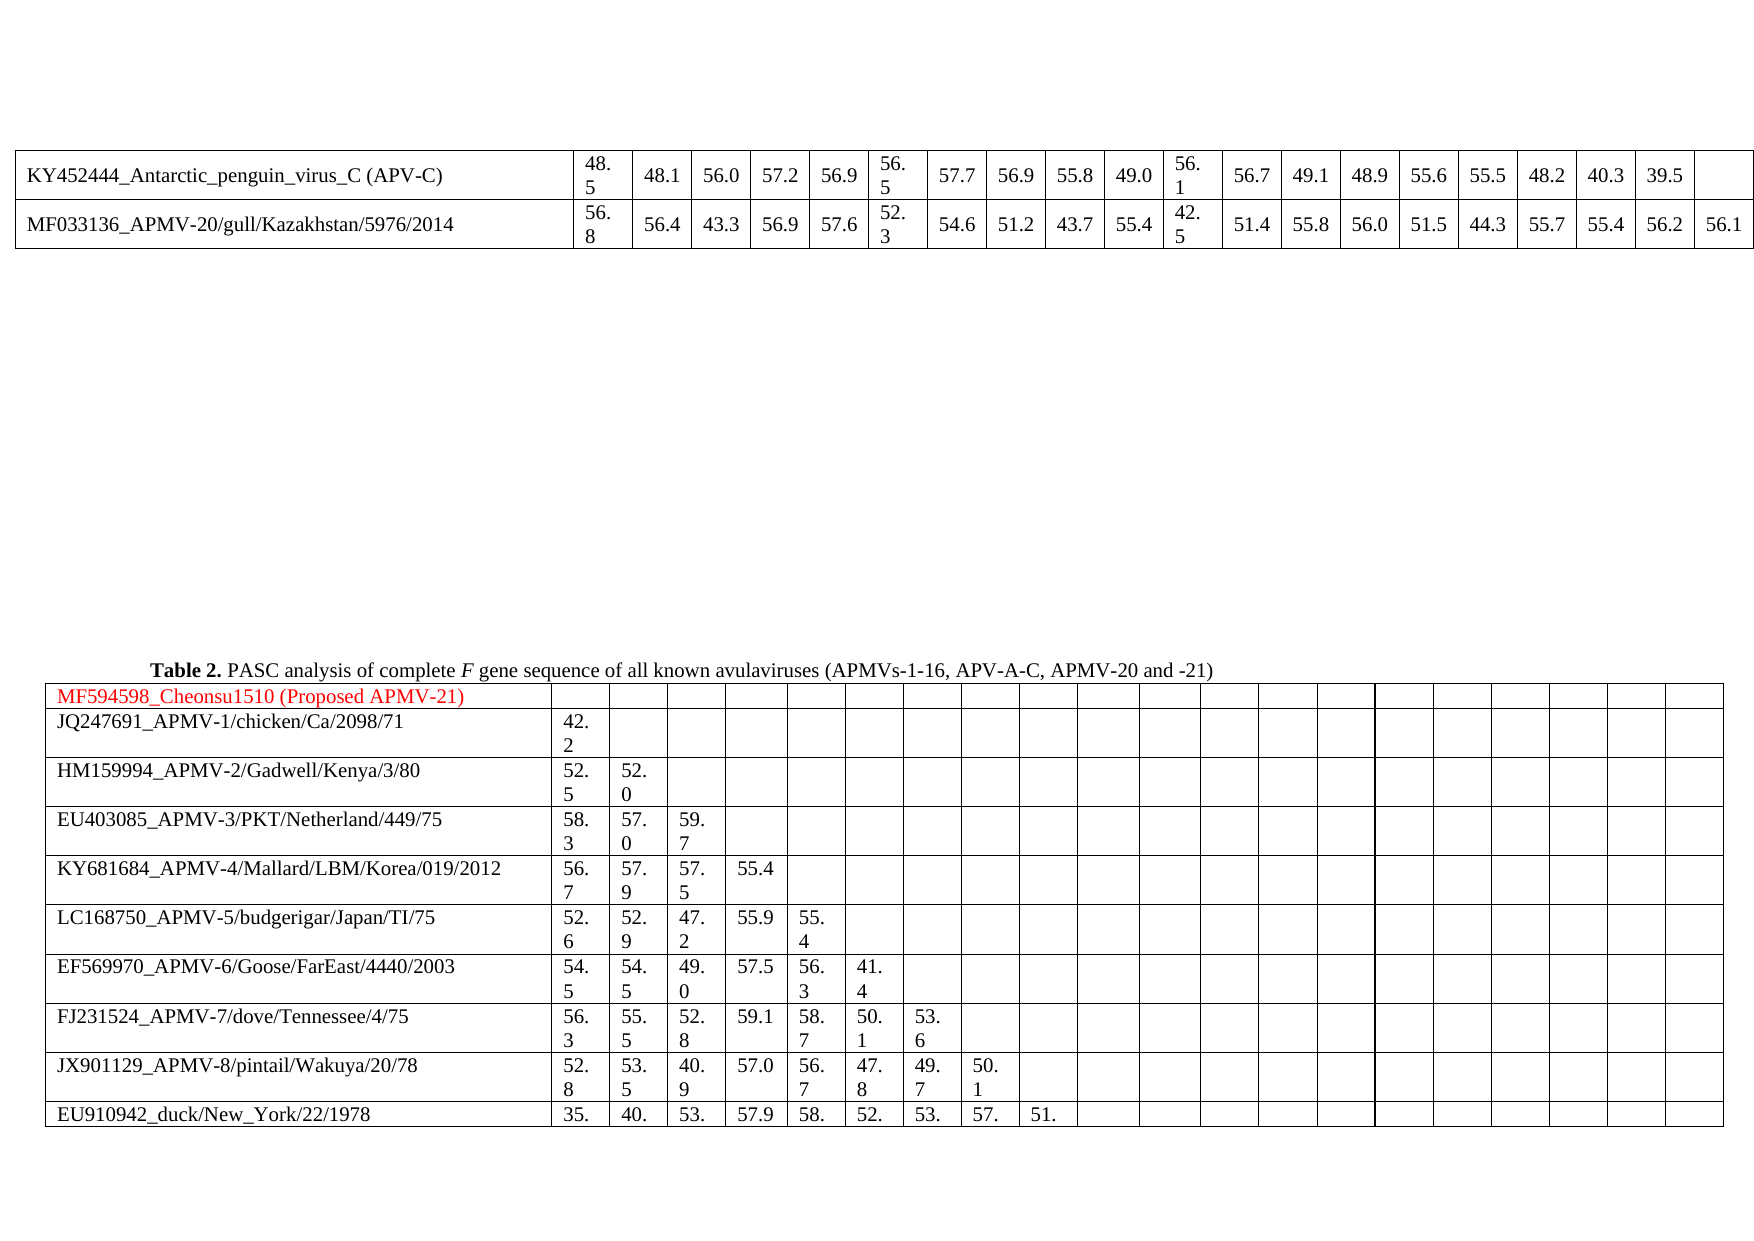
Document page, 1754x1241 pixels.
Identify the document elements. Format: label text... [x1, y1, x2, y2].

table_cell [1078, 955, 1139, 1003]
table_cell 54.6 [928, 200, 986, 248]
table_cell [1140, 905, 1200, 953]
table_cell [1020, 758, 1077, 806]
table_cell [1376, 955, 1433, 1003]
table_cell [1140, 856, 1200, 904]
table_cell JX901129_APMV-8/pintail/Wakuya/20/78 [46, 1053, 551, 1101]
table_cell [962, 1004, 1019, 1052]
table_cell [668, 758, 725, 806]
table_cell [1259, 758, 1317, 806]
table_cell [1492, 1004, 1549, 1052]
table_cell [1140, 807, 1200, 855]
table_header [1140, 684, 1200, 708]
table_cell 56.5 [869, 151, 927, 199]
table_cell [846, 807, 903, 855]
table_cell 48.2 [1518, 151, 1576, 199]
table_cell KY452444_Antarctic_penguin_virus_C (APV-C) [16, 151, 573, 199]
table_cell 52.8 [668, 1004, 725, 1052]
table_cell 52.8 [552, 1053, 609, 1101]
table_cell 48.5 [574, 151, 632, 199]
table_cell 55.8 [1282, 200, 1340, 248]
table_cell [846, 905, 903, 953]
table_cell [1376, 905, 1433, 953]
table_cell [1550, 1102, 1607, 1126]
table_cell [1259, 905, 1317, 953]
table_cell [1020, 905, 1077, 953]
table_cell 48.1 [633, 151, 691, 199]
table_cell [904, 709, 961, 757]
table_cell [962, 905, 1019, 953]
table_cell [46, 1102, 551, 1126]
table_cell [904, 856, 961, 904]
table_cell [788, 807, 845, 855]
table_header [1020, 684, 1077, 708]
table_cell 56.1 [1695, 200, 1753, 248]
table_cell [1666, 758, 1723, 806]
table_cell 56.7 [1223, 151, 1281, 199]
table_cell [962, 758, 1019, 806]
table_cell [1020, 856, 1077, 904]
table_cell [1259, 1102, 1317, 1126]
table_cell [1434, 1102, 1491, 1126]
table_header [904, 684, 961, 708]
table_cell 58.7 [788, 1004, 845, 1052]
table_cell [1434, 1004, 1491, 1052]
table_cell 57.0 [726, 1053, 787, 1101]
table_cell [1492, 955, 1549, 1003]
table_cell 50.1 [846, 1004, 903, 1052]
table_cell 57.9 [726, 1102, 787, 1126]
table_cell [1434, 758, 1491, 806]
table_cell [1259, 1004, 1317, 1052]
table_cell 57.5 [668, 856, 725, 904]
table_header [788, 684, 845, 708]
table_cell [1259, 709, 1317, 757]
table_cell [962, 955, 1019, 1003]
table_header [668, 684, 725, 708]
table_cell [788, 758, 845, 806]
table_cell [1318, 758, 1374, 806]
table_cell [1666, 955, 1723, 1003]
table_cell [904, 807, 961, 855]
table_cell 53.6 [904, 1102, 961, 1126]
table_cell 40.3 [1577, 151, 1635, 199]
table_cell [904, 758, 961, 806]
table_cell 48.9 [1341, 151, 1399, 199]
table_cell 42.2 [552, 709, 609, 757]
table_cell [1434, 1053, 1491, 1101]
table_cell [1608, 807, 1665, 855]
table_cell [1492, 856, 1549, 904]
table_cell 52.9 [610, 905, 667, 953]
table_cell [1434, 905, 1491, 953]
table_cell [1140, 1004, 1200, 1052]
table_cell [726, 709, 787, 757]
table_cell [1318, 807, 1374, 855]
table_cell [1078, 758, 1139, 806]
table_cell 55.5 [1459, 151, 1517, 199]
table_cell 47.2 [668, 905, 725, 953]
table_cell [1020, 807, 1077, 855]
table_cell [1434, 709, 1491, 757]
table_cell [1078, 905, 1139, 953]
table_header [610, 684, 667, 708]
table_cell 57.9 [610, 856, 667, 904]
table_header [1550, 684, 1607, 708]
table_cell [904, 955, 961, 1003]
table_cell [1666, 905, 1723, 953]
table_cell [1140, 955, 1200, 1003]
table_cell 41.4 [846, 955, 903, 1003]
table_cell FJ231524_APMV-7/dove/Tennessee/4/75 [46, 1004, 551, 1052]
table_cell [1434, 856, 1491, 904]
table_cell 55.7 [1518, 200, 1576, 248]
table_cell LC168750_APMV-5/budgerigar/Japan/TI/75 [46, 905, 551, 953]
table_cell 51.5 [1400, 200, 1458, 248]
table_cell 56.3 [788, 955, 845, 1003]
table_cell 51.2 [987, 200, 1045, 248]
table_cell [1020, 1053, 1077, 1101]
table_cell 54.5 [610, 955, 667, 1003]
table_cell [1318, 856, 1374, 904]
table_cell [1666, 709, 1723, 757]
table_cell 55.5 [610, 1004, 667, 1052]
table_header [1078, 684, 1139, 708]
table_cell [1201, 709, 1258, 757]
table_cell [1550, 758, 1607, 806]
table_cell 56.0 [692, 151, 750, 199]
table_cell 56.1 [1164, 151, 1222, 199]
table_header [1666, 684, 1723, 708]
table_cell 55.9 [726, 905, 787, 953]
table_cell 57.2 [962, 1102, 1019, 1126]
table_cell [1608, 1102, 1665, 1126]
table_cell [1608, 955, 1665, 1003]
table_cell [1492, 807, 1549, 855]
table_cell [1492, 905, 1549, 953]
table_cell 58.3 [788, 1102, 845, 1126]
table_cell [1376, 1004, 1433, 1052]
table_cell [726, 807, 787, 855]
table_cell 40.9 [668, 1053, 725, 1101]
table_cell [1376, 758, 1433, 806]
table_header [962, 684, 1019, 708]
table_cell [846, 709, 903, 757]
table_cell [846, 758, 903, 806]
table_cell [1550, 856, 1607, 904]
table_cell 52.0 [610, 758, 667, 806]
table_cell 55.4 [1577, 200, 1635, 248]
table_cell MF033136_APMV-20/gull/Kazakhstan/5976/2014 [16, 200, 573, 248]
table_cell [1376, 1053, 1433, 1101]
table_cell [1078, 709, 1139, 757]
table_cell [1492, 1102, 1549, 1126]
table_cell 55.4 [1105, 200, 1163, 248]
table_cell 49.1 [1282, 151, 1340, 199]
table_cell [1140, 758, 1200, 806]
table_cell 56.9 [987, 151, 1045, 199]
table_cell [1078, 807, 1139, 855]
table_cell [1078, 1004, 1139, 1052]
table_cell [1434, 807, 1491, 855]
table_cell 50.1 [962, 1053, 1019, 1101]
table_cell 42.5 [1164, 200, 1222, 248]
table_header [846, 684, 903, 708]
table_cell [1259, 1053, 1317, 1101]
table_cell 54.5 [552, 955, 609, 1003]
table_cell 52.5 [552, 758, 609, 806]
table_cell 55.6 [1400, 151, 1458, 199]
table_cell [1140, 1053, 1200, 1101]
table_cell 43.3 [692, 200, 750, 248]
table_cell [668, 709, 725, 757]
table_cell [1201, 955, 1258, 1003]
table_cell [1666, 856, 1723, 904]
table_cell 57.2 [751, 151, 809, 199]
table_cell [1550, 955, 1607, 1003]
table_cell [846, 856, 903, 904]
table_cell [1608, 758, 1665, 806]
table_cell [1666, 1053, 1723, 1101]
table_cell 51.4 [1223, 200, 1281, 248]
table_cell [1201, 1053, 1258, 1101]
table_cell 56.0 [1341, 200, 1399, 248]
table_cell 51.8 [1020, 1102, 1077, 1126]
table_cell [1020, 955, 1077, 1003]
table_cell [610, 709, 667, 757]
table_cell 56.3 [552, 1004, 609, 1052]
table_cell [1608, 1004, 1665, 1052]
table_cell 49.0 [1105, 151, 1163, 199]
table_cell 56.7 [788, 1053, 845, 1101]
table_cell [1695, 151, 1753, 199]
table_cell [1666, 1004, 1723, 1052]
table_cell [1492, 1053, 1549, 1101]
table_cell [1318, 955, 1374, 1003]
table_cell [1078, 1053, 1139, 1101]
table_cell [1550, 905, 1607, 953]
table_cell [1020, 1004, 1077, 1052]
table_cell [1376, 709, 1433, 757]
table_cell [1550, 1053, 1607, 1101]
table_cell [1140, 709, 1200, 757]
table_cell [1201, 1102, 1258, 1126]
table_cell [1434, 955, 1491, 1003]
table_cell 56.4 [633, 200, 691, 248]
table_cell [1492, 758, 1549, 806]
table_cell 39.5 [1636, 151, 1694, 199]
table_cell 40.3 [610, 1102, 667, 1126]
table_cell 57.7 [928, 151, 986, 199]
table_cell [1666, 807, 1723, 855]
table_cell 35.5 [552, 1102, 609, 1126]
table_cell [726, 758, 787, 806]
table_header [1434, 684, 1491, 708]
table_cell 52.9 [846, 1102, 903, 1126]
table_cell 43.7 [1046, 200, 1104, 248]
table_cell [1376, 856, 1433, 904]
table_header [726, 684, 787, 708]
table_cell 53.5 [610, 1053, 667, 1101]
table_cell [962, 709, 1019, 757]
table_cell [1020, 709, 1077, 757]
table_header [1259, 684, 1317, 708]
table_header [1318, 684, 1374, 708]
table_cell 47.8 [846, 1053, 903, 1101]
table_cell JQ247691_APMV-1/chicken/Ca/2098/71 [46, 709, 551, 757]
table_cell [1259, 955, 1317, 1003]
table_cell [1201, 758, 1258, 806]
table_cell [1608, 905, 1665, 953]
table_cell 56.8 [574, 200, 632, 248]
table_cell 56.2 [1636, 200, 1694, 248]
table_cell [1318, 1053, 1374, 1101]
table_cell 55.8 [1046, 151, 1104, 199]
table_cell [1140, 1102, 1200, 1126]
table_cell [1608, 856, 1665, 904]
table_cell 56.9 [810, 151, 868, 199]
table_cell [1201, 1004, 1258, 1052]
table_cell [1376, 1102, 1433, 1126]
table_cell [1550, 807, 1607, 855]
table_cell [1666, 1102, 1723, 1126]
table_cell 52.6 [552, 905, 609, 953]
table_cell 57.5 [726, 955, 787, 1003]
table_cell 59.1 [726, 1004, 787, 1052]
table_cell [1201, 905, 1258, 953]
table_cell 55.4 [788, 905, 845, 953]
table_cell [1318, 709, 1374, 757]
table_header [552, 684, 609, 708]
table_cell [1259, 807, 1317, 855]
table_cell [1492, 709, 1549, 757]
table_cell [1608, 1053, 1665, 1101]
table_cell [1550, 1004, 1607, 1052]
table_header [1201, 684, 1258, 708]
table_cell 57.0 [610, 807, 667, 855]
table_header [1376, 684, 1433, 708]
table_cell 44.3 [1459, 200, 1517, 248]
table_cell [1318, 905, 1374, 953]
table_cell KY681684_APMV-4/Mallard/LBM/Korea/019/2012 [46, 856, 551, 904]
table_cell 59.7 [668, 807, 725, 855]
table_cell [1201, 807, 1258, 855]
table_cell EU403085_APMV-3/PKT/Netherland/449/75 [46, 807, 551, 855]
table_cell [1201, 856, 1258, 904]
table_cell 55.4 [726, 856, 787, 904]
table_header [1608, 684, 1665, 708]
table_cell [788, 856, 845, 904]
table_cell [1318, 1004, 1374, 1052]
table_cell [962, 807, 1019, 855]
table_cell 56.9 [751, 200, 809, 248]
table_header [1492, 684, 1549, 708]
table_cell [1259, 856, 1317, 904]
table_cell [1318, 1102, 1374, 1126]
table_cell [1078, 856, 1139, 904]
table_cell 49.7 [904, 1053, 961, 1101]
table_cell 53.6 [904, 1004, 961, 1052]
table_cell [1376, 807, 1433, 855]
table_header MF594598_Cheonsu1510 (Proposed APMV-21) [46, 684, 551, 708]
table_cell [1550, 709, 1607, 757]
table_cell 49.0 [668, 955, 725, 1003]
table_cell [1078, 1102, 1139, 1126]
table_cell [1608, 709, 1665, 757]
table_cell [788, 709, 845, 757]
table_cell 57.6 [810, 200, 868, 248]
table_cell 53.5 [668, 1102, 725, 1126]
table_cell [962, 856, 1019, 904]
text Table 2. PASC analysis of complete F gene sequence of all known avulaviruses (APMVs-1-16, APV-A-C, APMV-20 and -21) [150, 658, 1619, 682]
table_cell [904, 905, 961, 953]
table_cell 56.7 [552, 856, 609, 904]
table_cell EF569970_APMV-6/Goose/FarEast/4440/2003 [46, 955, 551, 1003]
table_cell 58.3 [552, 807, 609, 855]
table_cell 52.3 [869, 200, 927, 248]
table_cell HM159994_APMV-2/Gadwell/Kenya/3/80 [46, 758, 551, 806]
